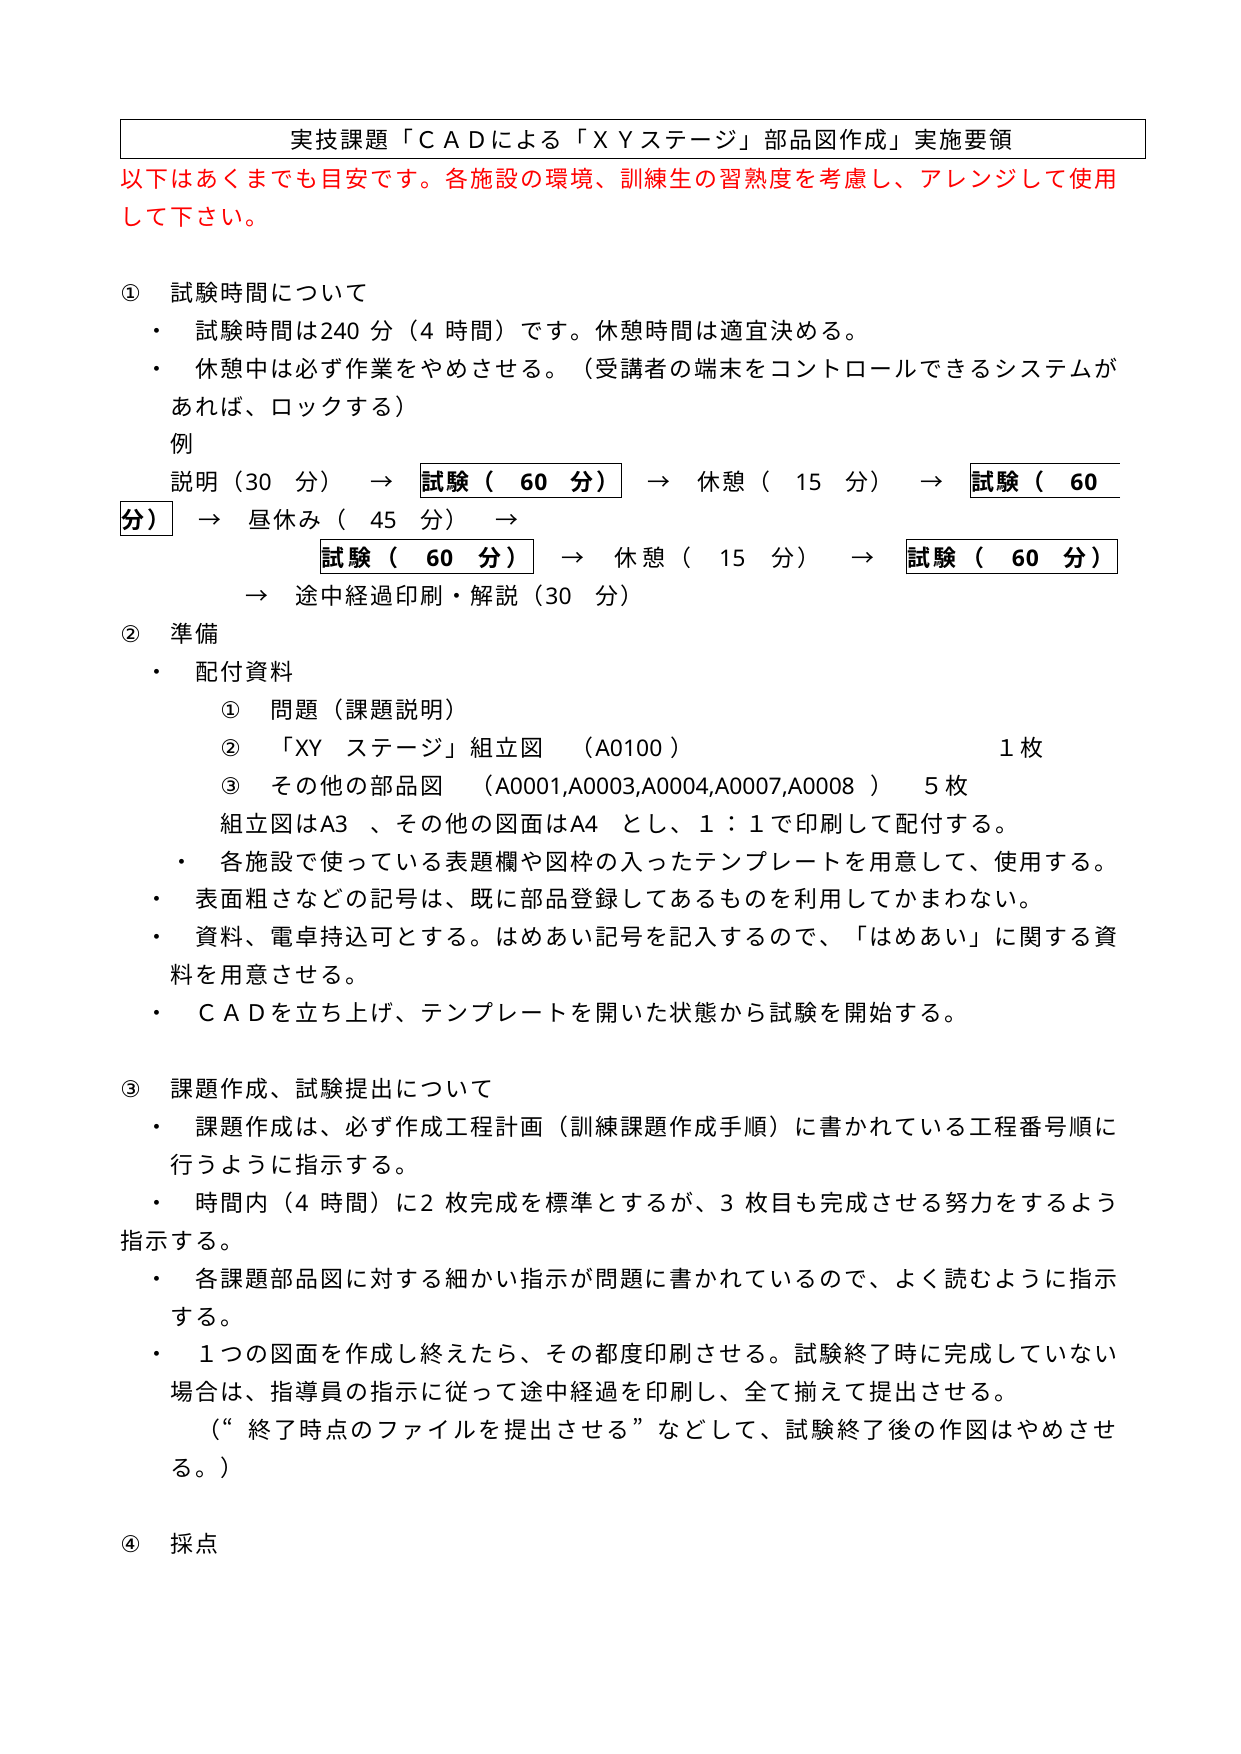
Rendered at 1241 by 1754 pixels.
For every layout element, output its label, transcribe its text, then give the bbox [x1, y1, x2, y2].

text ・ 各施設で使っている表題欄や図枠の入ったテンプレートを用意して、使用する。 [145, 841, 1120, 879]
text ・ ＣＡＤを立ち上げ、テンプレートを開いた状態から試験を開始する。 [143, 993, 1120, 1031]
text ・ １つの図面を作成し終えたら、その都度印刷させる。試験終了時に完成していない場合は、指導員の指示に従って途中経過を印刷し、全て揃えて提出させる。 [120, 1334, 1120, 1410]
text ② 「XYステージ」組立図 （A0100） １枚 [145, 727, 1120, 765]
text ② 準備 [120, 614, 1120, 652]
text ・ 休憩中は必ず作業をやめさせる。（受講者の端末をコントロールできるシステムがあれば、ロックする） [120, 348, 1120, 424]
text ・ 試験時間は240分（4時間）です。休憩時間は適宜決める。 [120, 310, 1120, 348]
text （“終了時点のファイルを提出させる”などして、試験終了後の作図はやめさせる。） [120, 1410, 1120, 1486]
text ① 試験時間について [120, 272, 1120, 310]
text ・ 配付資料 [120, 652, 1120, 689]
text ④ 採点 [120, 1524, 1120, 1562]
text 説明（30分） → 試験（60分） → 休憩（15分） → 試験（60分） → 昼休み（45分） → [120, 462, 1120, 538]
text 試験（60分） → 休憩（15分） → 試験（60分） → 途中経過印刷・解説（30分） [232, 538, 1120, 614]
text ① 問題（課題説明） [145, 689, 1120, 727]
text ・ 表面粗さなどの記号は、既に部品登録してあるものを利用してかまわない。 [120, 879, 1120, 917]
table_header 実技課題「ＣＡＤによる「ＸＹステージ」部品図作成」実施要領 [121, 120, 1145, 158]
text ・ 資料、電卓持込可とする。はめあい記号を記入するので、「はめあい」に関する資料を用意させる。 [143, 917, 1120, 993]
text ③ その他の部品図 （A0001,A0003,A0004,A0007,A0008） ５枚 [145, 765, 1120, 803]
text 組立図はA3、その他の図面はA4とし、１：１で印刷して配付する。 [164, 803, 1120, 841]
text ・ 時間内（4時間）に2枚完成を標準とするが、3枚目も完成させる努力をするよう指示する。 [120, 1182, 1120, 1258]
text ③ 課題作成、試験提出について [120, 1069, 1120, 1107]
text 例 [120, 424, 1120, 462]
text 以下はあくまでも目安です。各施設の環境、訓練生の習熟度を考慮し、アレンジして使用して下さい。 [120, 159, 1120, 234]
text ・ 課題作成は、必ず作成工程計画（訓練課題作成手順）に書かれている工程番号順に行うように指示する。 [120, 1107, 1120, 1182]
text ・ 各課題部品図に対する細かい指示が問題に書かれているので、よく読むように指示する。 [120, 1258, 1120, 1334]
